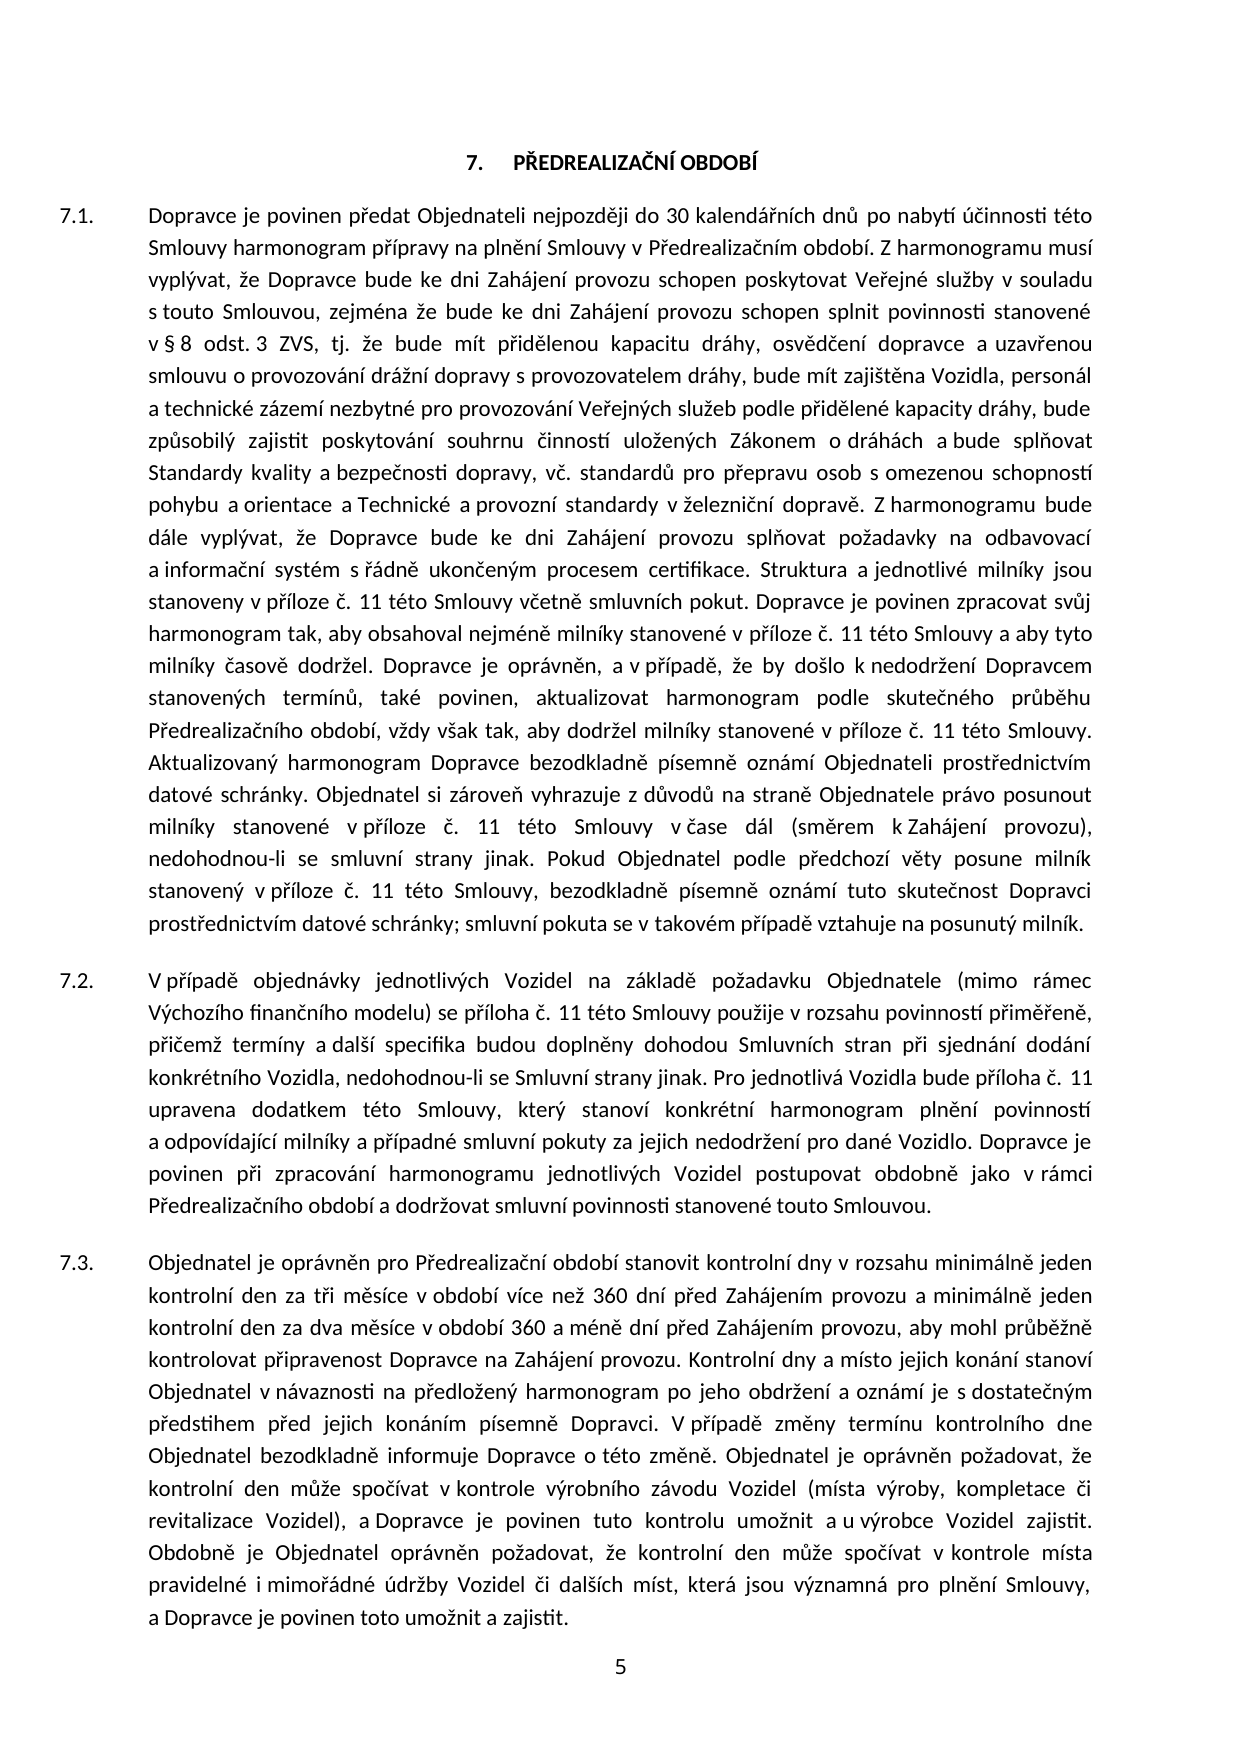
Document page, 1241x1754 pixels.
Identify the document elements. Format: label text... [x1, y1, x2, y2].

text V případě objednávky jednotlivých Vozidel na základě požadavku Objednatele (mimo rámec Výchozího finančního modelu) se příloha č. 11 této Smlouvy použije v rozsahu povinností přiměřeně, přičemž termíny a další specifika budou doplněny dohodou Smluvních stran při sjednání dodání konkrétního Vozidla, nedohodnou-li se Smluvní strany jinak. Pro jednotlivá Vozidla bude příloha č. 11 upravena dodatkem této Smlouvy, který stanoví konkrétní harmonogram plnění povinností a odpovídající milníky a případné smluvní pokuty za jejich nedodržení pro dané Vozidlo. Dopravce je povinen při zpracování harmonogramu jednotlivých Vozidel postupovat obdobně jako v rámci Předrealizačního období a dodržovat smluvní povinnosti stanovené touto Smlouvou. [59, 966, 1093, 1219]
text Objednatel je oprávněn pro Předrealizační období stanovit kontrolní dny v rozsahu minimálně jeden kontrolní den za tři měsíce v období více než 360 dní před Zahájením provozu a minimálně jeden kontrolní den za dva měsíce v období 360 a méně dní před Zahájením provozu, aby mohl průběžně kontrolovat připravenost Dopravce na Zahájení provozu. Kontrolní dny a místo jejich konání stanoví Objednatel v návaznosti na předložený harmonogram po jeho obdržení a oznámí je s dostatečným předstihem před jejich konáním písemně Dopravci. V případě změny termínu kontrolního dne Objednatel bezodkladně informuje Dopravce o této změně. Objednatel je oprávněn požadovat, že kontrolní den může spočívat v kontrole výrobního závodu Vozidel (místa výroby, kompletace či revitalizace Vozidel), a Dopravce je povinen tuto kontrolu umožnit a u výrobce Vozidel zajistit. Obdobně je Objednatel oprávněn požadovat, že kontrolní den může spočívat v kontrole místa pravidelné i mimořádné údržby Vozidel či dalších míst, která jsou významná pro plnění Smlouvy, a Dopravce je povinen toto umožnit a zajistit. [59, 1248, 1093, 1631]
text Dopravce je povinen předat Objednateli nejpozději do 30 kalendářních dnů po nabytí účinnosti této Smlouvy harmonogram přípravy na plnění Smlouvy v Předrealizačním období. Z harmonogramu musí vyplývat, že Dopravce bude ke dni Zahájení provozu schopen poskytovat Veřejné služby v souladu s touto Smlouvou, zejména že bude ke dni Zahájení provozu schopen splnit povinnosti stanovené v § 8 odst. 3 ZVS, tj. že bude mít přidělenou kapacitu dráhy, osvědčení dopravce a uzavřenou smlouvu o provozování drážní dopravy s provozovatelem dráhy, bude mít zajištěna Vozidla, personál a technické zázemí nezbytné pro provozování Veřejných služeb podle přidělené kapacity dráhy, bude způsobilý zajistit poskytování souhrnu činností uložených Zákonem o dráhách a bude splňovat Standardy kvality a bezpečnosti dopravy, vč. standardů pro přepravu osob s omezenou schopností pohybu a orientace a Technické a provozní standardy v železniční dopravě. Z harmonogramu bude dále vyplývat, že Dopravce bude ke dni Zahájení provozu splňovat požadavky na odbavovací a informační systém s řádně ukončeným procesem certifikace. Struktura a jednotlivé milníky jsou stanoveny v příloze č. 11 této Smlouvy včetně smluvních pokut. Dopravce je povinen zpracovat svůj harmonogram tak, aby obsahoval nejméně milníky stanovené v příloze č. 11 této Smlouvy a aby tyto milníky časově dodržel. Dopravce je oprávněn, a v případě, že by došlo k nedodržení Dopravcem stanovených termínů, také povinen, aktualizovat harmonogram podle skutečného průběhu Předrealizačního období, vždy však tak, aby dodržel milníky stanovené v příloze č. 11 této Smlouvy. Aktualizovaný harmonogram Dopravce bezodkladně písemně oznámí Objednateli prostřednictvím datové schránky. Objednatel si zároveň vyhrazuje z důvodů na straně Objednatele právo posunout milníky stanovené v příloze č. 11 této Smlouvy v čase dál (směrem k Zahájení provozu), nedohodnou-li se smluvní strany jinak. Pokud Objednatel podle předchozí věty posune milník stanovený v příloze č. 11 této Smlouvy, bezodkladně písemně oznámí tuto skutečnost Dopravci prostřednictvím datové schránky; smluvní pokuta se v takovém případě vztahuje na posunutý milník. [59, 201, 1093, 937]
text PŘEDREALIZAČNÍ OBDOBÍ [148, 148, 1093, 176]
